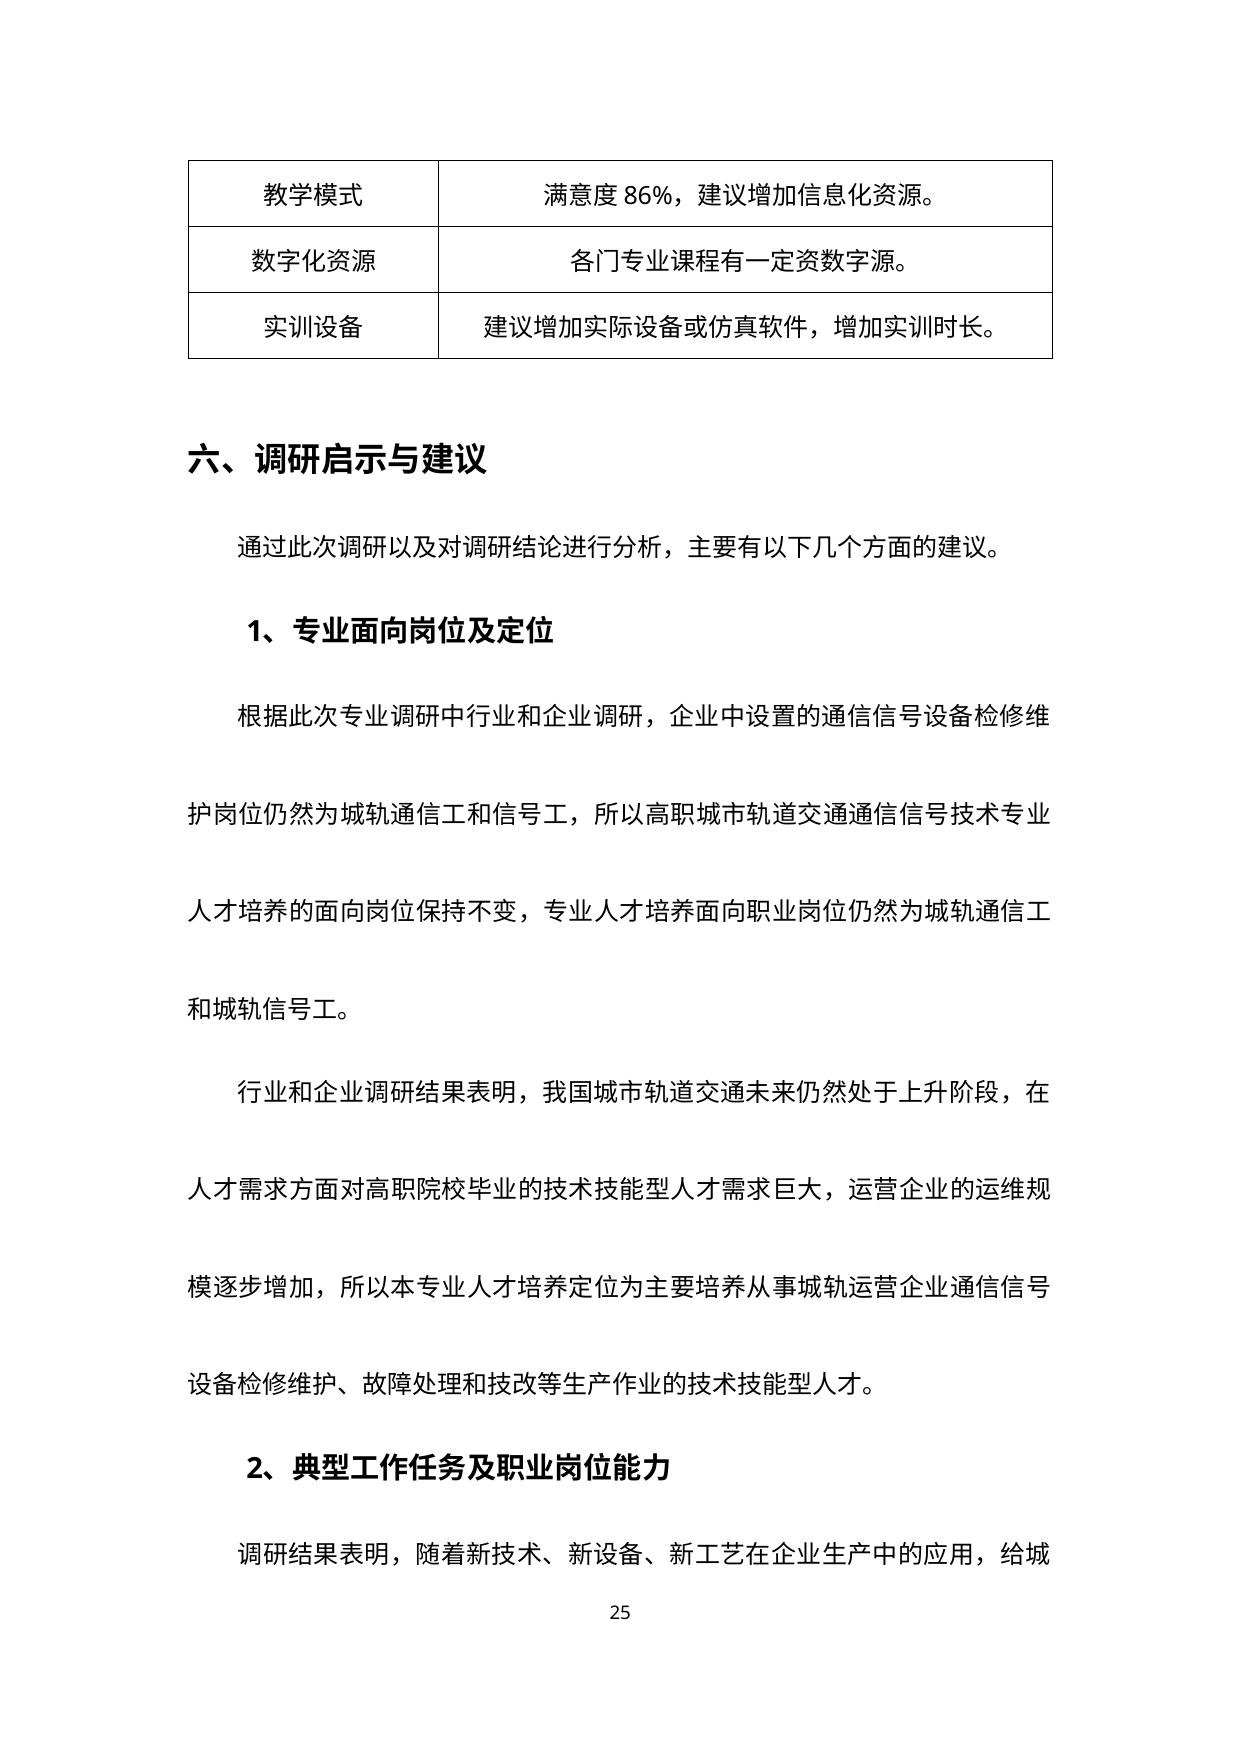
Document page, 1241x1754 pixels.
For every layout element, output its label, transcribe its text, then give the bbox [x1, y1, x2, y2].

text 2、典型工作任务及职业岗位能力 [187, 1433, 1053, 1498]
text 六、调研启示与建议 [187, 424, 1053, 489]
table_cell 教学模式 [189, 161, 438, 226]
text 1、专业面向岗位及定位 [187, 596, 1053, 661]
table_cell 建议增加实际设备或仿真软件，增加实训时长。 [439, 293, 1052, 358]
table_cell 数字化资源 [189, 227, 438, 292]
table_cell 各门专业课程有一定资数字源。 [439, 227, 1052, 292]
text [187, 1520, 1053, 1585]
text 根据此次专业调研中行业和企业调研，企业中设置的通信信号设备检修维护岗位仍然为城轨通信工和信号工，所以高职城市轨道交通通信信号技术专业人才培养的面向岗位保持不变，专业人才培养面向职业岗位仍然为城轨通信工和城轨信号工。 [187, 682, 1053, 1040]
text 通过此次调研以及对调研结论进行分析，主要有以下几个方面的建议。 [187, 513, 1053, 578]
text 行业和企业调研结果表明，我国城市轨道交通未来仍然处于上升阶段，在人才需求方面对高职院校毕业的技术技能型人才需求巨大，运营企业的运维规模逐步增加，所以本专业人才培养定位为主要培养从事城轨运营企业通信信号设备检修维护、故障处理和技改等生产作业的技术技能型人才。 [187, 1058, 1053, 1415]
table_cell 满意度86%，建议增加信息化资源。 [439, 161, 1052, 226]
table_cell 实训设备 [189, 293, 438, 358]
